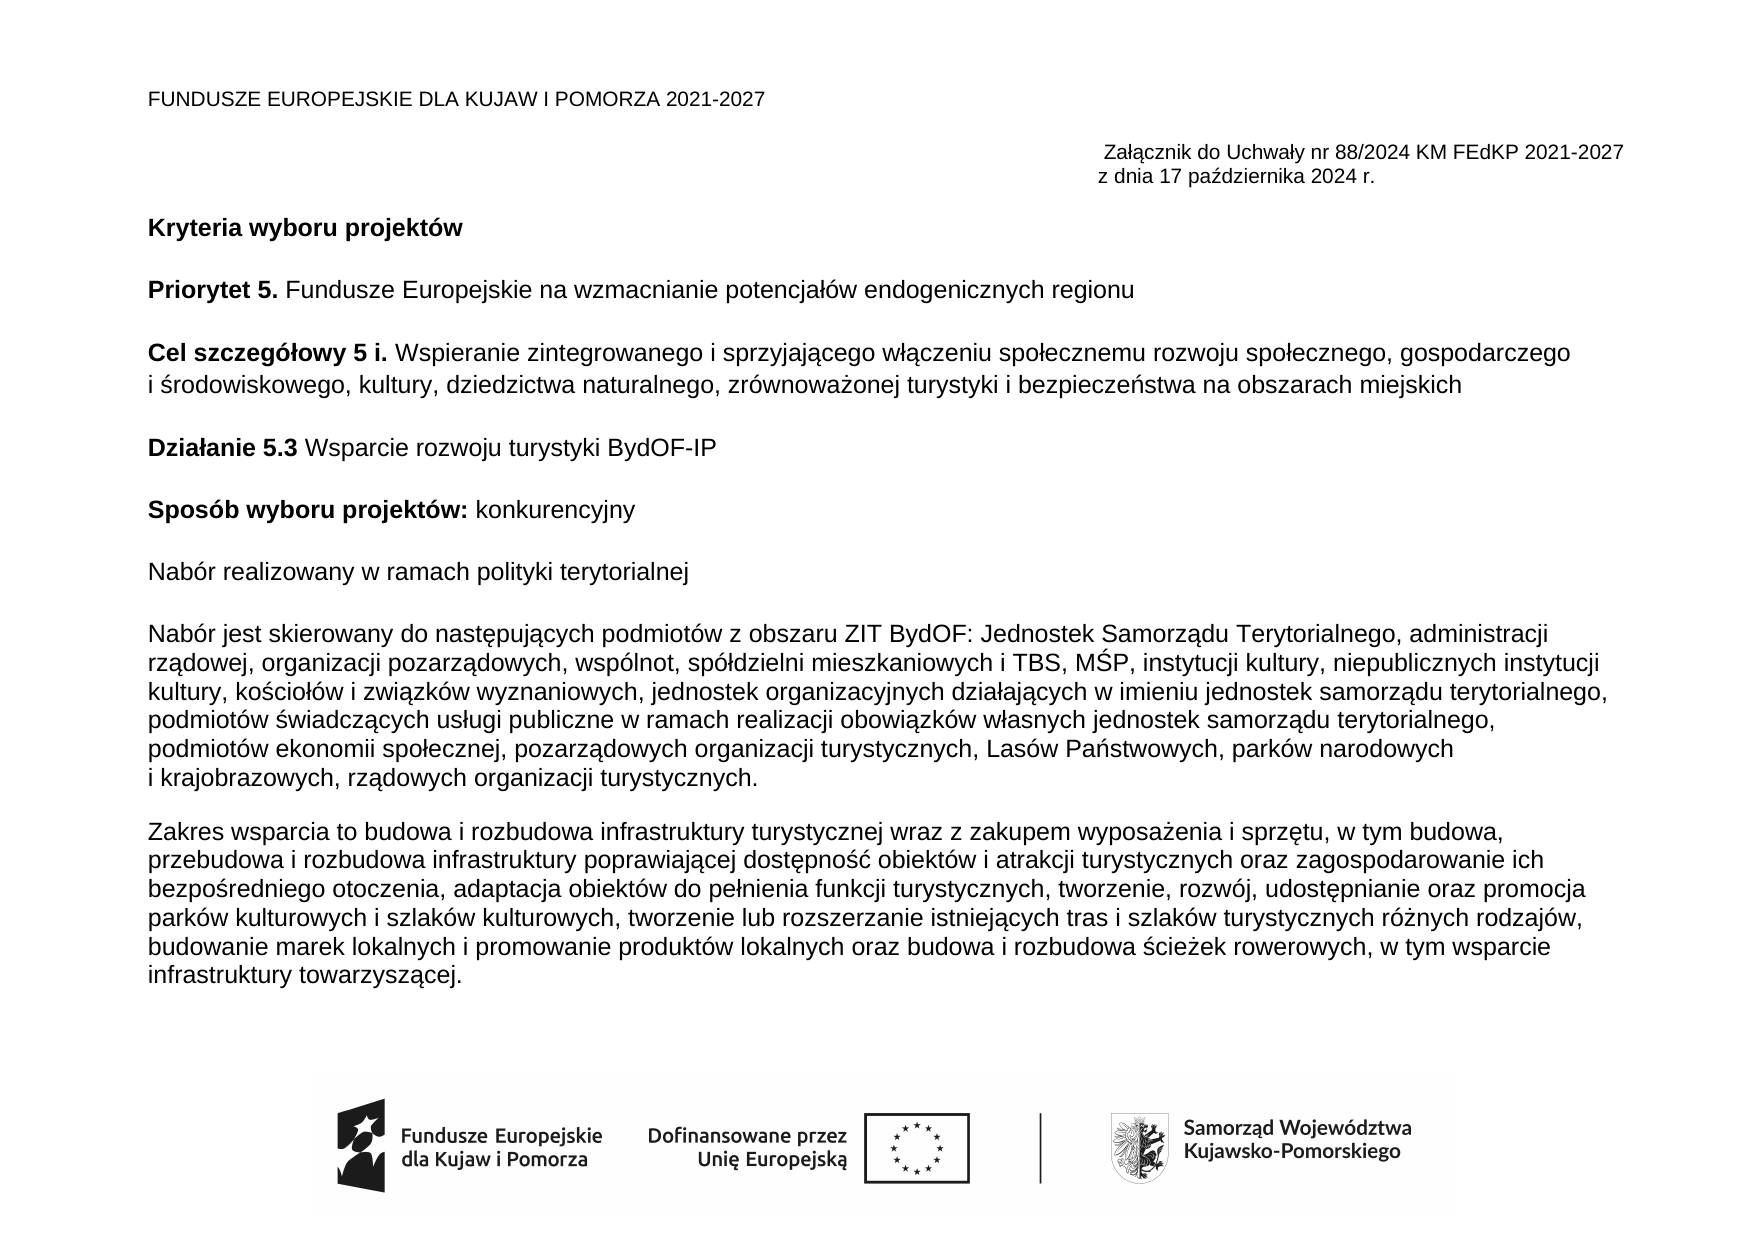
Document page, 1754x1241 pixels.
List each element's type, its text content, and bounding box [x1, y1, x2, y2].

text Priorytet 5. Fundusze Europejskie na wzmacnianie potencjałów endogenicznych regionu [148, 275, 1624, 304]
text Zakres wsparcia to budowa i rozbudowa infrastruktury turystycznej wraz z zakupem wyposażenia i sprzętu, w tym budowa, przebudowa i rozbudowa infrastruktury poprawiającej dostępność obiektów i atrakcji turystycznych oraz zagospodarowanie ich bezpośredniego otoczenia, adaptacja obiektów do pełnienia funkcji turystycznych, tworzenie, rozwój, udostępnianie oraz promocja parków kulturowych i szlaków kulturowych, tworzenie lub rozszerzanie istniejących tras i szlaków turystycznych różnych rodzajów, budowanie marek lokalnych i promowanie produktów lokalnych oraz budowa i rozbudowa ścieżek rowerowych, w tym wsparcie infrastruktury towarzyszącej. [148, 817, 1624, 989]
text Kryteria wyboru projektów [148, 213, 1624, 242]
text Cel szczegółowy 5 i. Wspieranie zintegrowanego i sprzyjającego włączeniu społecznemu rozwoju społecznego, gospodarczego i środowiskowego, kultury, dziedzictwa naturalnego, zrównoważonej turystyki i bezpieczeństwa na obszarach miejskich [148, 337, 1624, 399]
text Nabór realizowany w ramach polityki terytorialnej [148, 557, 1624, 586]
picture [314, 1075, 1458, 1216]
text Działanie 5.3 Wsparcie rozwoju turystyki BydOF-IP [148, 433, 1624, 461]
text Nabór jest skierowany do następujących podmiotów z obszaru ZIT BydOF: Jednostek Samorządu Terytorialnego, administracji rządowej, organizacji pozarządowych, wspólnot, spółdzielni mieszkaniowych i TBS, MŚP, instytucji kultury, niepublicznych instytucji kultury, kościołów i związków wyznaniowych, jednostek organizacyjnych działających w imieniu jednostek samorządu terytorialnego, podmiotów świadczących usługi publiczne w ramach realizacji obowiązków własnych jednostek samorządu terytorialnego, podmiotów ekonomii społecznej, pozarządowych organizacji turystycznych, Lasów Państwowych, parków narodowych i krajobrazowych, rządowych organizacji turystycznych. [148, 619, 1624, 792]
text Sposób wyboru projektów: konkurencyjny [148, 495, 1624, 524]
